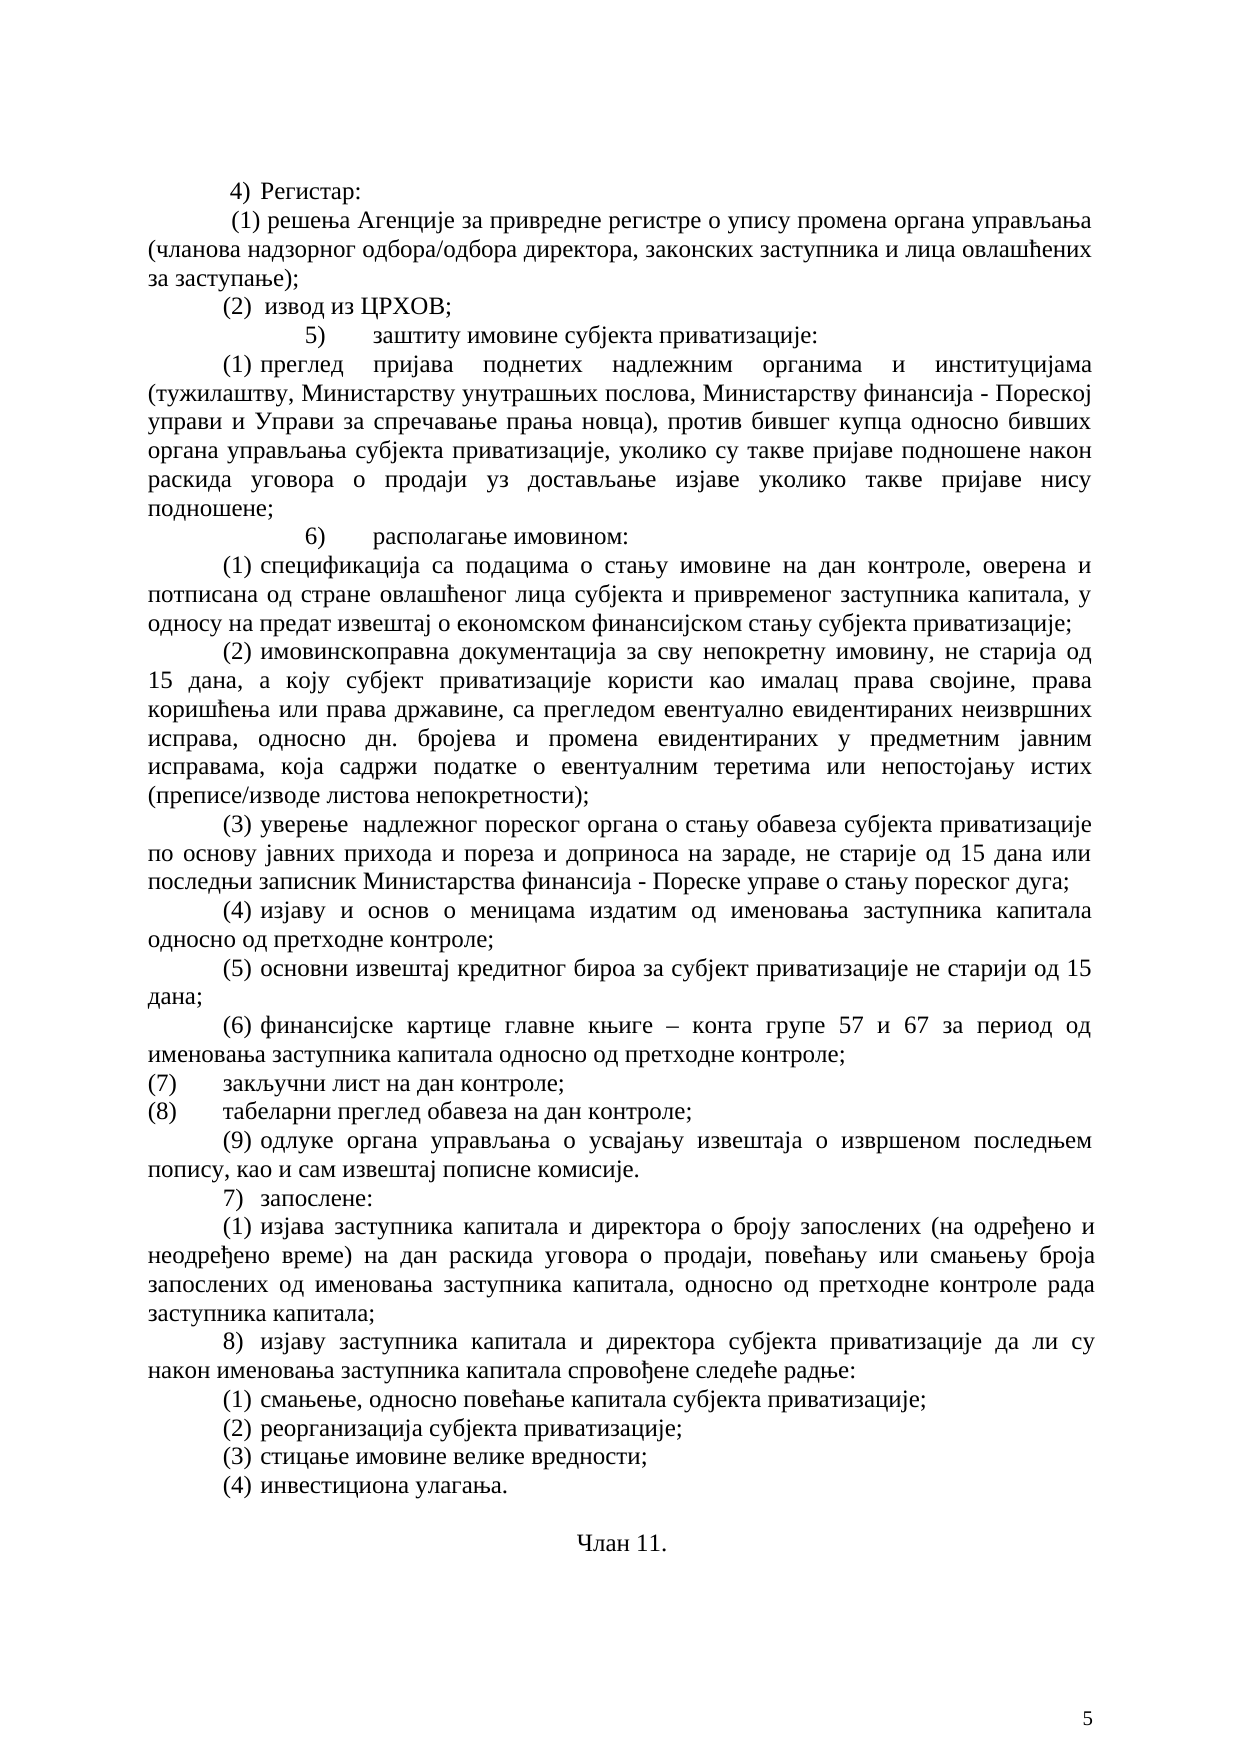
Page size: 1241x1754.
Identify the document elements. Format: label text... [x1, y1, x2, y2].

list Регистар: [148, 176, 1093, 205]
list табеларни преглед обавеза на дан контроле; [148, 1096, 1093, 1125]
list уверење надлежног пореског органа о стању обавеза субјекта приватизације по основу јавних прихода и пореза и доприноса на зараде, не старије од 15 дана или последњи записник Министарства финансија - Пореске управе о стању пореског дуга; [148, 809, 1093, 895]
list спецификација са подацима о стању имовине на дан контроле, оверена и потписана од стране овлашћеног лица субјекта и привременог заступника капитала, у односу на предат извештај о економском финансијском стању субјекта приватизације; [148, 550, 1093, 636]
list одлуке органа управљања о усвајању извештаја о извршеном последњем попису, као и сам извештај пописне комисије. [148, 1125, 1093, 1183]
list запослене: [103, 1183, 1096, 1211]
list имовинскоправна документација за сву непокретну имовину, не старија од 15 дана, а коју субјект приватизације користи као ималац права својине, права коришћења или права државине, са прегледом евентуално евидентираних неизвршних исправа, односно дн. бројева и промена евидентираних у предметним јавним исправама, која садржи податке о евентуалним теретима или непостојању истих (преписе/изводе листова непокретности); [148, 636, 1093, 809]
list стицање имовине велике вредности; [223, 1441, 1096, 1470]
text (1) решења Агенције за привредне регистре о упису промена органа управљања (чланова надзорног одбора/одбора директора, законских заступника и лица овлашћених за заступање); [148, 205, 1093, 291]
list реорганизација субјекта приватизације; [223, 1413, 1096, 1441]
list инвестиционa улагањa. [223, 1470, 1096, 1499]
text Члан 11. [148, 1528, 1096, 1556]
list преглед пријава поднетих надлежним органима и институцијама (тужилаштву, Министарству унутрашњих послова, Министарству финансија - Пореској управи и Управи за спречавање прања новца), против бившег купца односно бивших органа управљања субјекта приватизације, уколико су такве пријаве подношене након раскида уговора о продаји уз достављање изјаве уколико такве пријаве нису подношене; [148, 349, 1093, 521]
list смањење, односно повећање капитала субјекта приватизације; [223, 1384, 1096, 1413]
list заштиту имовине субјекта приватизације: [223, 320, 1093, 349]
list финансијске картице главне књиге – конта групе 57 и 67 за период од именовања заступника капитала односно од претходне контроле; [148, 1010, 1093, 1068]
list основни извештај кредитног бироа за субјект приватизације не старији од 15 дана; [148, 953, 1093, 1010]
list закључни лист на дан контроле; [148, 1068, 1093, 1096]
list изјаву и основ о меницама издатим од именовања заступника капитала односно од претходне контроле; [148, 895, 1093, 953]
list располагање имовином: [223, 521, 1093, 550]
list изјава заступника капитала и директора о броју запослених (на одређено и неодређено време) на дан раскида уговора о продаји, повећању или смањењу броја запослених од именовања заступника капитала, односно од претходне контроле рада заступника капитала; [148, 1211, 1096, 1326]
text (2) извод из ЦРХОВ; [148, 291, 1093, 320]
list изјаву заступника капитала и директора субјекта приватизације да ли су након именовања заступника капитала спровођене следеће радње: [148, 1326, 1096, 1384]
